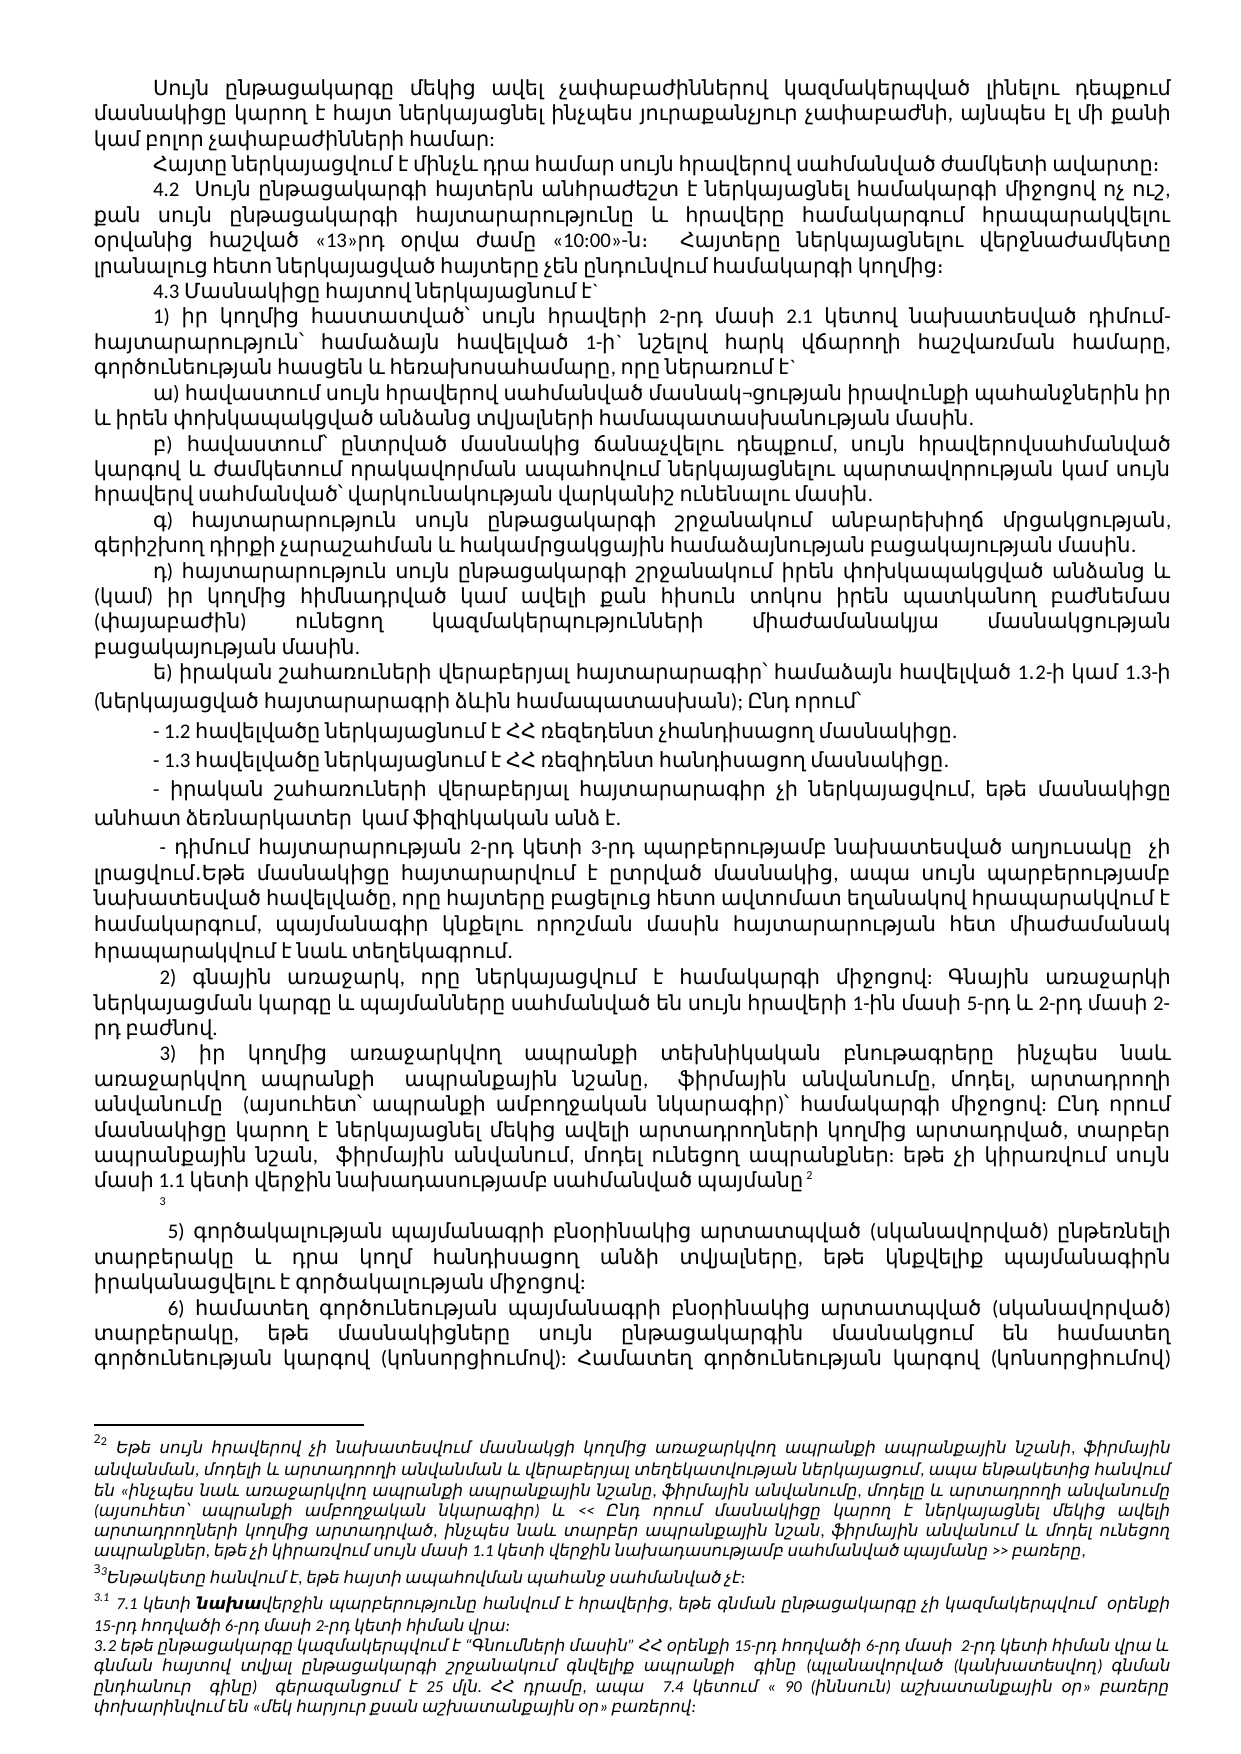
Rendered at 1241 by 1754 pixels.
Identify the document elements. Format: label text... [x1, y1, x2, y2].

text բ) հավաստում՝ ընտրված մասնակից ճանաչվելու դեպքում, սույն հրավերովսահմանված կարգով և ժամկետում որակավորման ապահովում ներկայացնելու պարտավորության կամ սույն հրավերվ սահմանված՝ վարկունակության վարկանիշ ունենալու մասին. [94, 431, 1171, 507]
text - 1.3 հավելվածը ներկայացնում է ՀՀ ռեզիդենտ հանդիսացող մասնակիցը. [94, 747, 1171, 772]
text 4.3 Մասնակիցը հայտով ներկայացնում է` [94, 278, 1171, 304]
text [94, 1295, 1171, 1371]
text ա) հավաստում սույն հրավերով սահմանված մասնակ¬ցության իրավունքի պահանջներին իր և իրեն փոխկապակցված անձանց տվյալների համապատասխանության մասին. [94, 380, 1171, 431]
text 1) իր կողմից հաստատված՝ սույն հրավերի 2-րդ մասի 2.1 կետով նախատեսված դիմում-հայտարարություն՝ համաձայն հավելված 1-ի` նշելով հարկ վճարողի հաշվառման համարը, գործունեության հասցեն և հեռախոսահամարը, որը ներառում է` [94, 304, 1171, 380]
text Հայտը ներկայացվում է մինչև դրա համար սույն հրավերով սահմանված ժամկետի ավարտը։ [94, 151, 1171, 177]
text 4.2 Սույն ընթացակարգի հայտերն անհրաժեշտ է ներկայացնել համակարգի միջոցով ոչ ուշ, քան սույն ընթացակարգի հայտարարությունը և հրավերը համակարգում հրապարակվելու օրվանից հաշված «13»րդ օրվա ժամը «10:00»-ն։ Հայտերը ներկայացնելու վերջնաժամկետը լրանալուց հետո ներկայացված հայտերը չեն ընդունվում համակարգի կողմից։ [94, 177, 1171, 278]
text Սույն ընթացակարգը մեկից ավել չափաբաժիններով կազմակերպված լինելու դեպքում մասնակիցը կարող է հայտ ներկայացնել ինչպես յուրաքանչյուր չափաբաժնի, այնպես էլ մի քանի կամ բոլոր չափաբաժինների համար: [94, 75, 1171, 151]
text 5) գործակալության պայմանագրի բնօրինակից արտատպված (սկանավորված) ընթեռնելի տարբերակը և դրա կողմ հանդիսացող անձի տվյալները, եթե կնքվելիք պայմանագիրն իրականացվելու է գործակալության միջոցով: [94, 1218, 1171, 1295]
text 3) իր կողմից առաջարկվող ապրանքի տեխնիկական բնութագրերը ինչպես նաև առաջարկվող ապրանքի ապրանքային նշանը, ֆիրմային անվանումը, մոդել, արտադրողի անվանումը (այսուհետ՝ ապրանքի ամբողջական նկարագիր)՝ համակարգի միջոցով: Ընդ որում մասնակիցը կարող է ներկայացնել մեկից ավելի արտադրողների կողմից արտադրված, տարբեր ապրանքային նշան, ֆիրմային անվանում, մոդել ունեցող ապրանքներ: եթե չի կիրառվում սույն մասի 1.1 կետի վերջին նախադասությամբ սահմանված պայմանը 2 [94, 1041, 1171, 1193]
text 2) գնային առաջարկ, որը ներկայացվում է համակարգի միջոցով: Գնային առաջարկի ներկայացման կարգը և պայմանները սահմանված են սույն հրավերի 1-ին մասի 5-րդ և 2-րդ մասի 2-րդ բաժնով. [94, 964, 1171, 1041]
text դ) հայտարարություն սույն ընթացակարգի շրջանակում իրեն փոխկապակցված անձանց և (կամ) իր կողմից հիմնադրված կամ ավելի քան հիսուն տոկոս իրեն պատկանող բաժնեմաս (փայաբաժին) ունեցող կազմակերպությունների միաժամանակյա մասնակցության բացակայության մասին. [94, 558, 1171, 659]
text - դիմում հայտարարության 2-րդ կետի 3-րդ պարբերությամբ նախատեսված աղյուսակը չի լրացվում․Եթե մասնակիցը հայտարարվում է ըտրված մասնակից, ապա սույն պարբերությամբ նախատեսված հավելվածը, որը հայտերը բացելուց հետո ավտոմատ եղանակով հրապարակվում է համակարգում, պայմանագիր կնքելու որոշման մասին հայտարարության հետ միաժամանակ հրապարակվում է նաև տեղեկագրում. [94, 834, 1171, 964]
text - 1.2 հավելվածը ներկայացնում է ՀՀ ռեզեդենտ չհանդիսացող մասնակիցը. [94, 718, 1171, 743]
text 3 [94, 1193, 1171, 1218]
text ե) իրական շահառուների վերաբերյալ հայտարարագիր՝ համաձայն հավելված 1․2-ի կամ 1.3-ի (ներկայացված հայտարարագրի ձևին համապատասխան); Ընդ որում՝ [94, 659, 1171, 714]
text գ) հայտարարություն սույն ընթացակարգի շրջանակում անբարեխիղճ մրցակցության, գերիշխող դիրքի չարաշահման և հակամրցակցային համաձայնության բացակայության մասին. [94, 507, 1171, 558]
text - իրական շահառուների վերաբերյալ հայտարարագիր չի ներկայացվում, եթե մասնակիցը անհատ ձեռնարկատեր կամ ֆիզիկական անձ է. [94, 776, 1171, 831]
